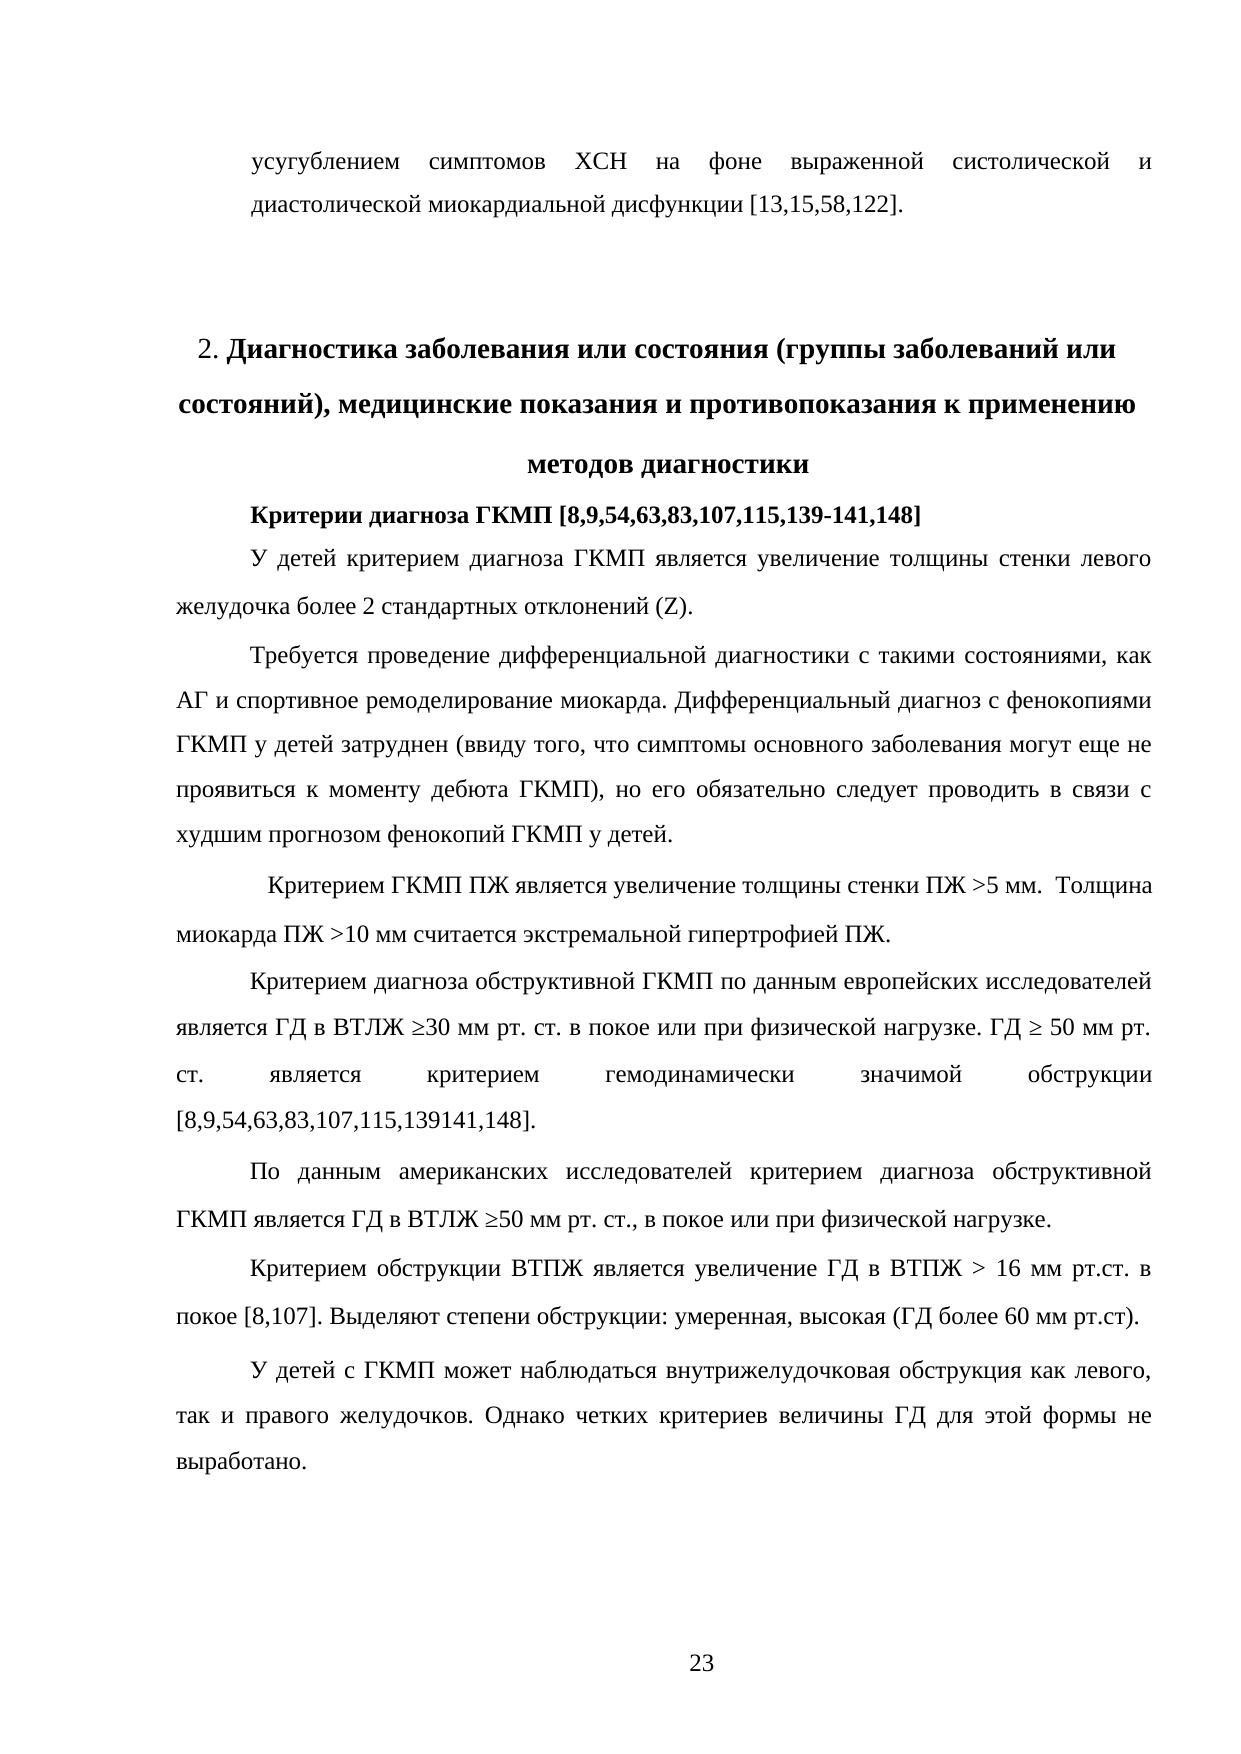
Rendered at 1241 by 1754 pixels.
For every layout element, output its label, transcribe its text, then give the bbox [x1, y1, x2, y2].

text 2. Диагностика заболевания или состояния (группы заболеваний или состояний), медицинские показания и противопоказания к применению [161, 331, 1153, 419]
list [207, 146, 1153, 218]
text У детей с ГКМП может наблюдаться внутрижелудочковая обструкция как левого, так и правого желудочков. Однако четких критериев величины ГД для этой формы не выработано. [176, 1355, 1153, 1475]
text Требуется проведение дифференциальной диагностики с такими состояниями, как АГ и спортивное ремоделирование миокарда. Дифференциальный диагноз с фенокопиями ГКМП у детей затруднен (ввиду того, что симптомы основного заболевания могут еще не проявиться к моменту дебюта ГКМП), но его обязательно следует проводить в связи с худшим прогнозом фенокопий ГКМП у детей. [176, 640, 1153, 848]
text По данным американских исследователей критерием диагноза обструктивной ГКМП является ГД в ВТЛЖ ≥50 мм рт. ст., в покое или при физической нагрузке. [176, 1156, 1153, 1233]
text Критерием ГКМП ПЖ является увеличение толщины стенки ПЖ ˃5 мм. Толщина [116, 870, 1153, 899]
subtitle методов диагностики [161, 447, 1175, 480]
text Критерием диагноза обструктивной ГКМП по данным европейских исследователей является ГД в ВТЛЖ ≥30 мм рт. ст. в покое или при физической нагрузке. ГД ≥ 50 мм рт. ст. является критерием гемодинамически значимой обструкции [8,9,54,63,83,107,115,139141,148]. [176, 966, 1153, 1134]
text У детей критерием диагноза ГКМП является увеличение толщины стенки левого желудочка более 2 стандартных отклонений (Z). [176, 543, 1153, 620]
text Критерием обструкции ВТПЖ является увеличение ГД в ВТПЖ ˃ 16 мм рт.ст. в покое [8,107]. Выделяют степени обструкции: умеренная, высокая (ГД более 60 мм рт.ст). [176, 1253, 1153, 1330]
text миокарда ПЖ ˃10 мм считается экстремальной гипертрофией ПЖ. [176, 919, 1153, 948]
subtitle Критерии диагноза ГКМП [8,9,54,63,83,107,115,139-141,148] [250, 500, 1167, 529]
